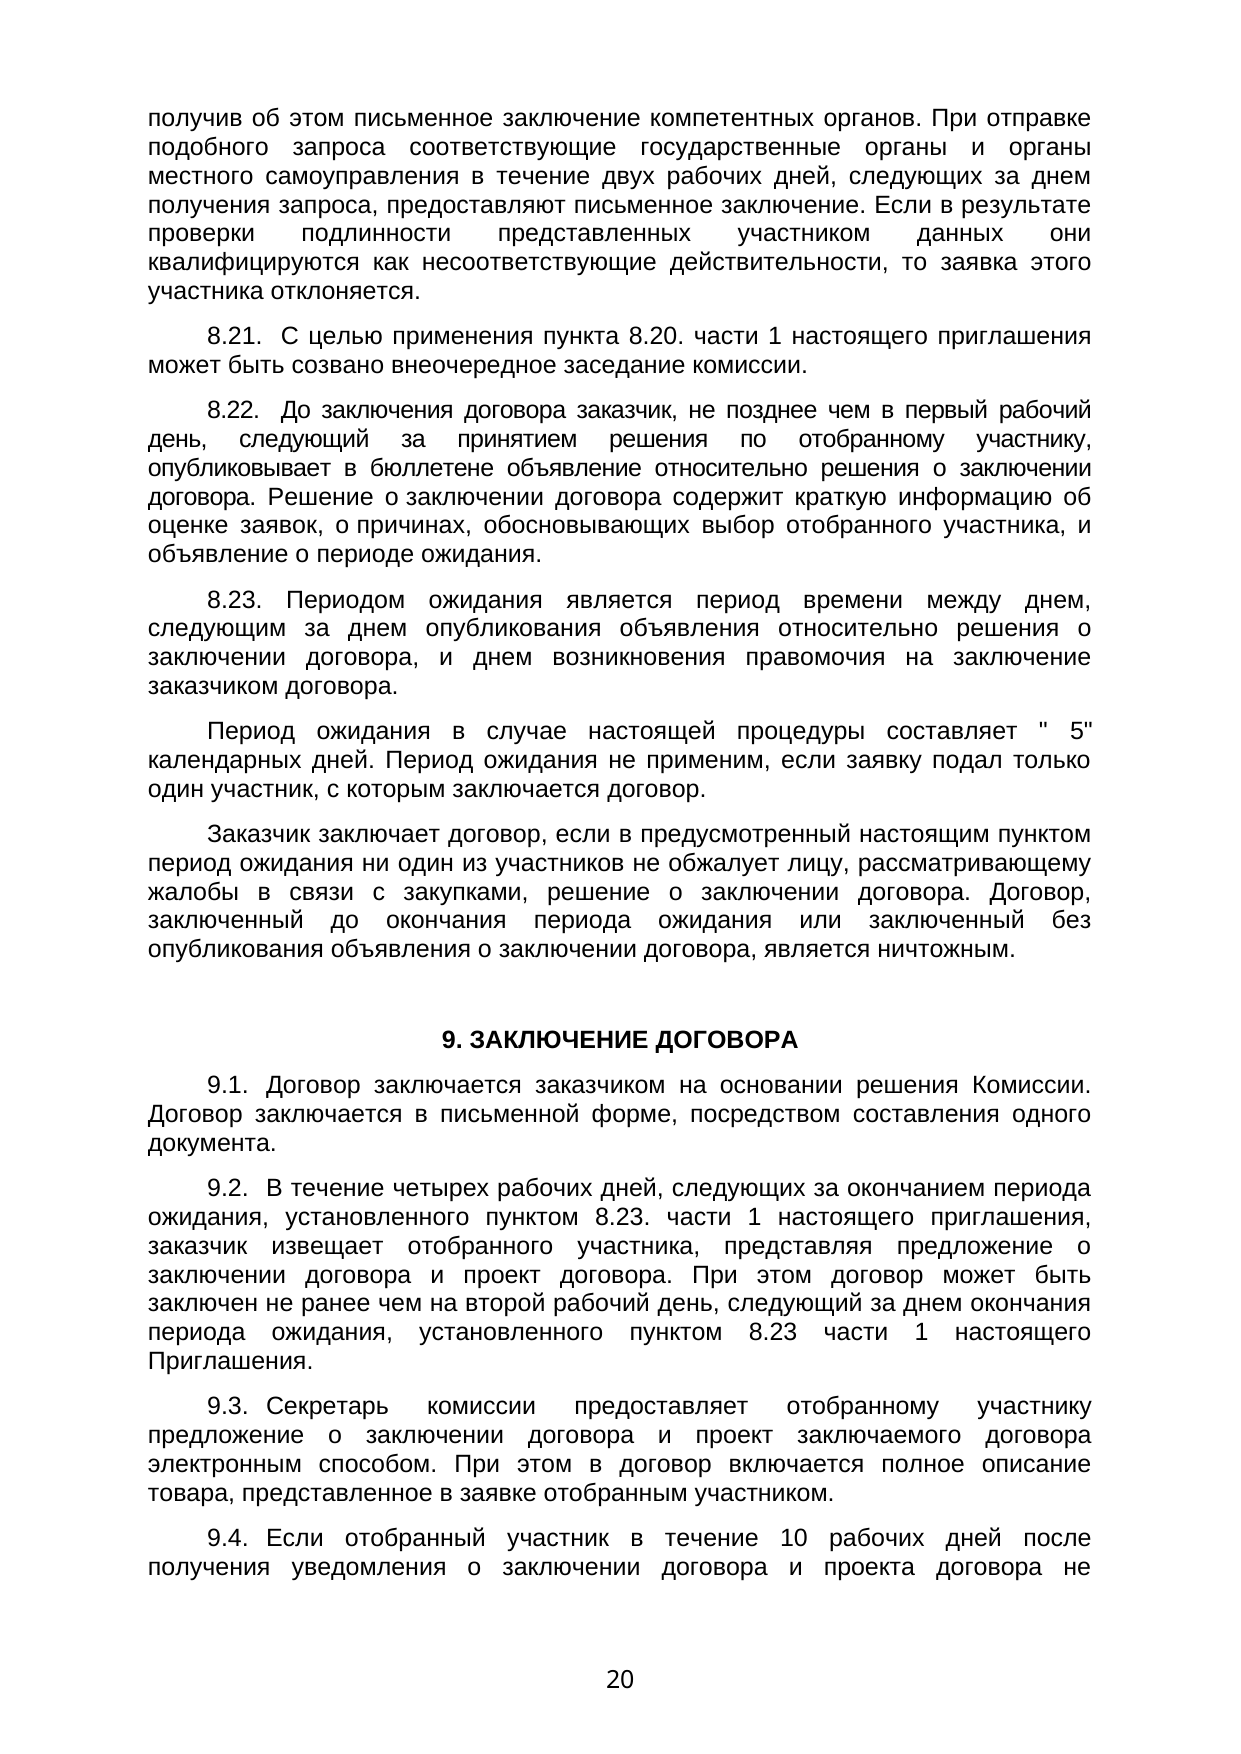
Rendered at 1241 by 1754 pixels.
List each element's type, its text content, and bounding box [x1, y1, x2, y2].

text 8.21. С целью применения пункта 8.20. части 1 настоящего приглашения может быть созвано внеочередное заседание комиссии. [148, 321, 1092, 379]
text 9.3. Секретарь комиссии предоставляет отобранному участнику предложение о заключении договора и проект заключаемого договора электронным способом. При этом в договор включается полное описание товара, представленное в заявке отобранным участником. [148, 1391, 1092, 1506]
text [148, 1523, 1092, 1581]
text 9.2. В течение четырех рабочих дней, следующих за окончанием периода ожидания, установленного пунктом 8.23. части 1 настоящего приглашения, заказчик извещает отобранного участника, представляя предложение о заключении договора и проект договора. При этом договор может быть заключен не ранее чем на второй рабочий день, следующий за днем окончания периода ожидания, установленного пунктом 8.23 части 1 настоящего Приглашения. [148, 1173, 1092, 1375]
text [148, 103, 1092, 305]
text 8.22. До заключения договора заказчик, не позднее чем в первый рабочий день, следующий за принятием решения по отобранному участнику, опубликовывает в бюллетене объявление относительно решения о заключении договора. Решение о заключении договора содержит краткую информацию об оценке заявок, о причинах, обосновывающих выбор отобранного участника, и объявление о периоде ожидания. [148, 396, 1092, 568]
text Заказчик заключает договор, если в предусмотренный настоящим пунктом период ожидания ни один из участников не обжалует лицу, рассматривающему жалобы в связи с закупками, решение о заключении договора. Договор, заключенный до окончания периода ожидания или заключенный без опубликования объявления о заключении договора, является ничтожным. [148, 819, 1092, 963]
text 8.23. Периодом ожидания является период времени между днем, следующим за днем опубликования объявления относительно решения о заключении договора, и днем возникновения правомочия на заключение заказчиком договора. [148, 585, 1092, 700]
text Период ожидания в случае настоящей процедуры составляет " 5" календарных дней. Период ожидания не применим, если заявку подал только один участник, с которым заключается договор. [148, 716, 1092, 803]
text 9. ЗАКЛЮЧЕНИЕ ДОГОВОРА [148, 1025, 1092, 1054]
text 9.1. Договор заключается заказчиком на основании решения Комиссии. Договор заключается в письменной форме, посредством составления одного документа. [148, 1071, 1092, 1157]
